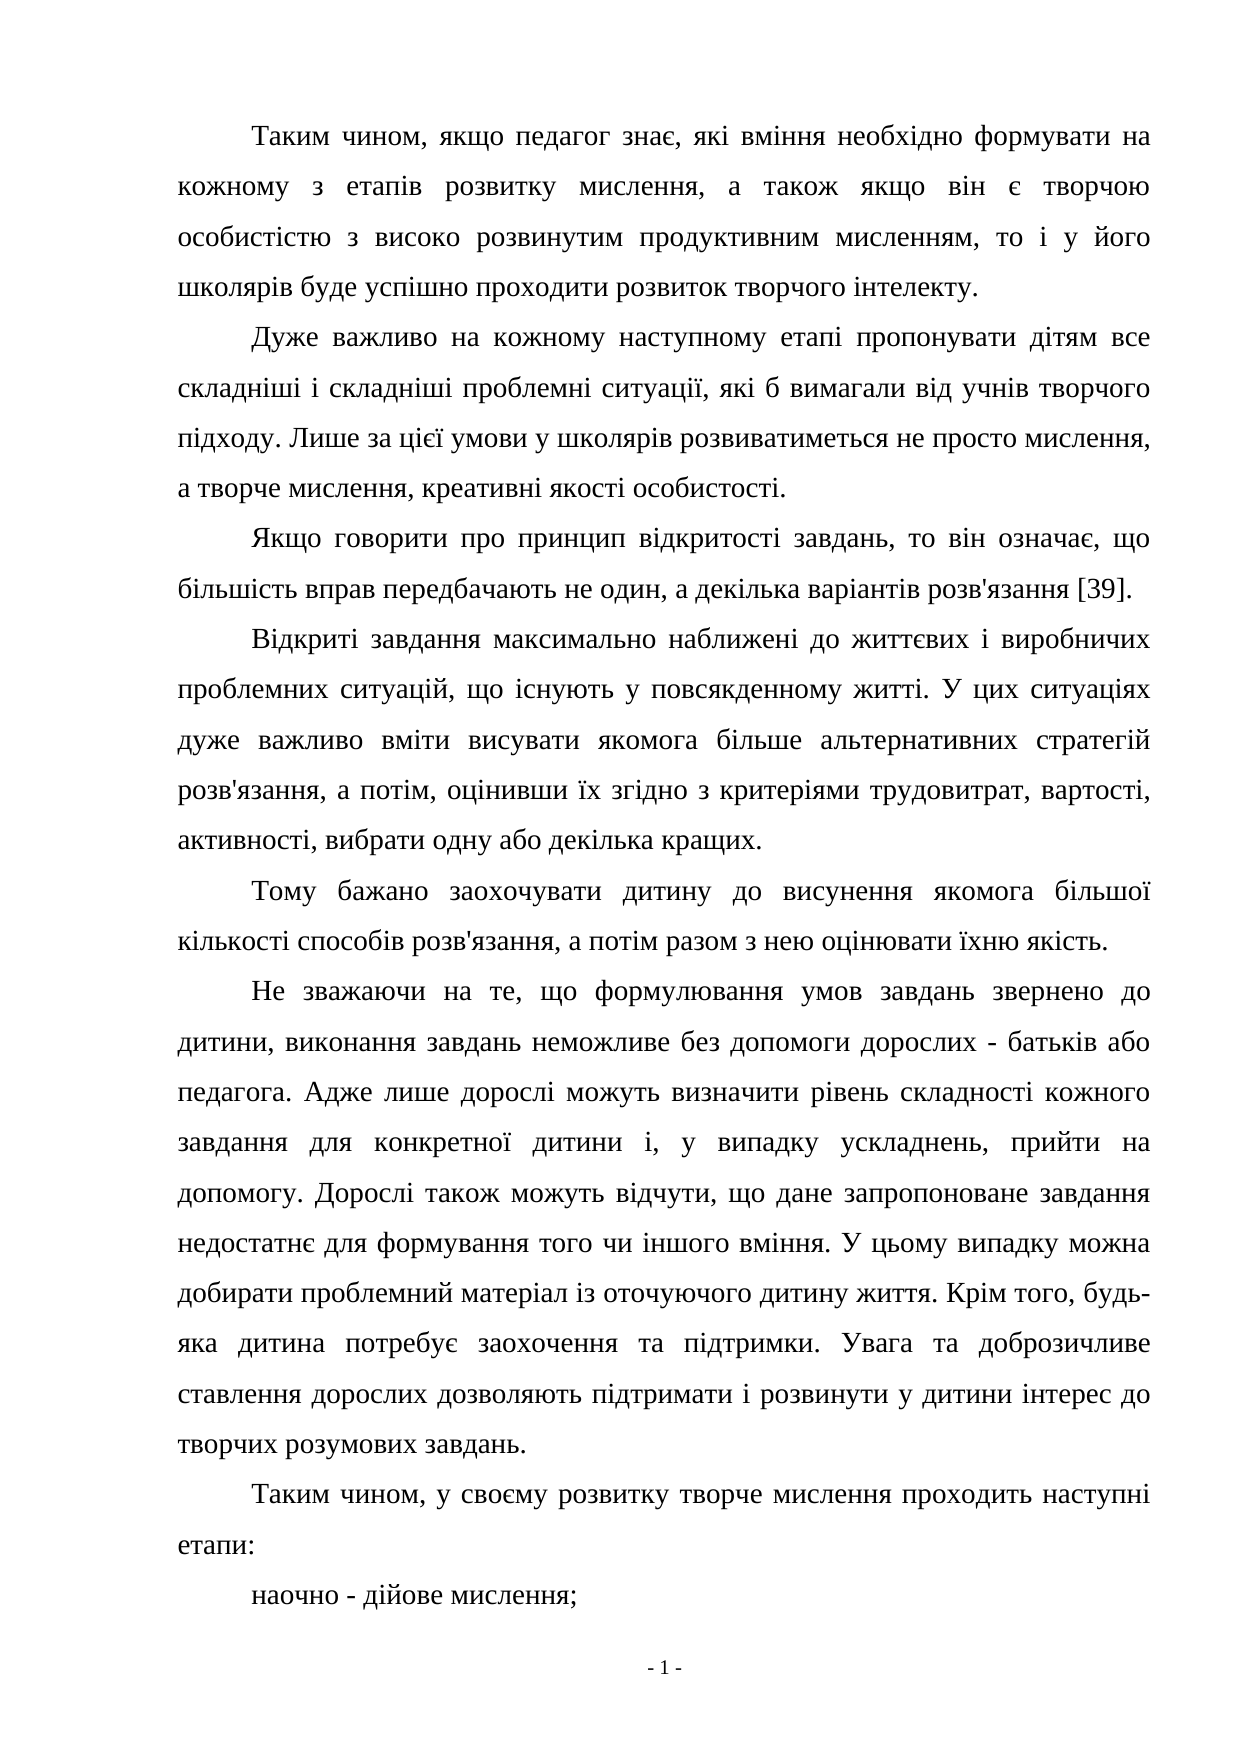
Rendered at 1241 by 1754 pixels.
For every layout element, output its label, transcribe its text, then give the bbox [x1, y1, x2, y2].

text Не зважаючи на те, що формулювання умов завдань звернено до дитини, виконання завдань неможливе без допомоги дорослих - батьків або педагога. Адже лише дорослі можуть визначити рівень складності кожного завдання для конкретної дитини і, у випадку ускладнень, прийти на допомогу. Дорослі також можуть відчути, що дане запропоноване завдання недостатнє для формування того чи іншого вміння. У цьому випадку можна добирати проблемний матеріал із оточуючого дитину життя. Крім того, будь-яка дитина потребує заохочення та підтримки. Увага та доброзичливе ставлення дорослих дозволяють підтримати і розвинути у дитини інтерес до творчих розумових завдань. [177, 973, 1152, 1460]
text Таким чином, якщо педагог знає, які вміння необхідно формувати на кожному з етапів розвитку мислення, а також якщо він є творчою особистістю з високо розвинутим продуктивним мисленням, то і у його школярів буде успішно проходити розвиток творчого інтелекту. [177, 118, 1152, 303]
text Відкриті завдання максимально наближені до життєвих і виробничих проблемних ситуацій, що існують у повсякденному житті. У цих ситуаціях дуже важливо вміти висувати якомога більше альтернативних стратегій розв'язання, а потім, оцінивши їх згідно з критеріями трудовитрат, вартості, активності, вибрати одну або декілька кращих. [177, 621, 1152, 856]
text Дуже важливо на кожному наступному етапі пропонувати дітям все складніші і складніші проблемні ситуації, які б вимагали від учнів творчого підходу. Лише за цієї умови у школярів розвиватиметься не просто мислення, а творче мислення, креативні якості особистості. [177, 319, 1152, 504]
text Таким чином, у своєму розвитку творче мислення проходить наступні етапи: [177, 1477, 1152, 1560]
text наочно - дійове мислення; [177, 1577, 1152, 1611]
text Тому бажано заохочувати дитину до висунення якомога більшої кількості способів розв'язання, а потім разом з нею оцінювати їхню якість. [177, 873, 1152, 957]
text Якщо говорити про принцип відкритості завдань, то він означає, що більшість вправ передбачають не один, а декілька варіантів розв'язання [39]. [177, 521, 1152, 604]
